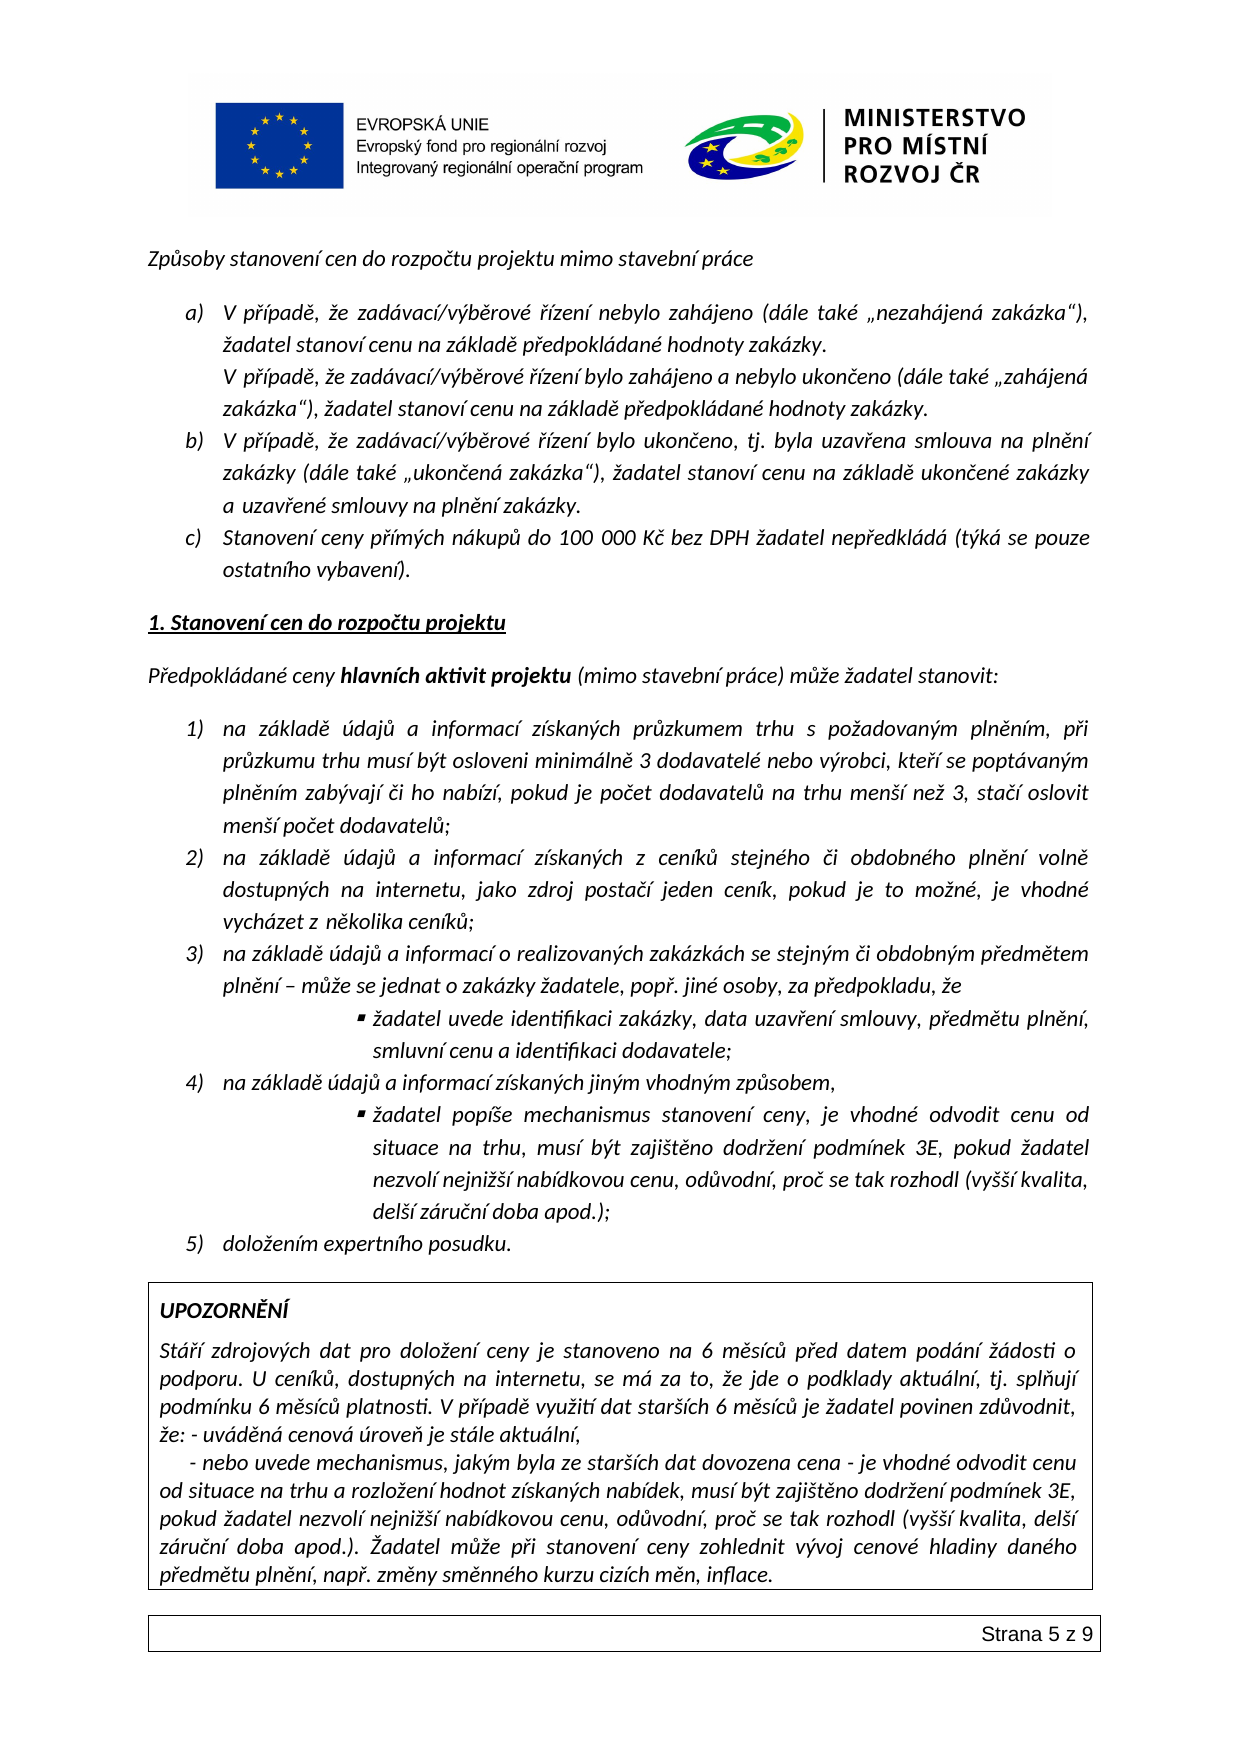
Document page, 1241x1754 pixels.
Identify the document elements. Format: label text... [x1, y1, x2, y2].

list žadatel popíše mechanismus stanovení ceny, je vhodné odvodit cenu od situace na trhu, musí být zajištěno dodržení podmínek 3E, pokud žadatel nezvolí nejnižší nabídkovou cenu, odůvodní, proč se tak rozhodl (vyšší kvalita, delší záruční doba apod.); [354, 1100, 1093, 1225]
list V případě, že zadávací/výběrové řízení bylo ukončeno, tj. byla uzavřena smlouva na plnění zakázky (dále také „ukončená zakázka“), žadatel stanoví cenu na základě ukončené zakázky a uzavřené smlouvy na plnění zakázky. [185, 426, 1093, 519]
text Předpokládané ceny hlavních aktivit projektu (mimo stavební práce) může žadatel stanovit: [148, 661, 1093, 689]
list na základě údajů a informací o realizovaných zakázkách se stejným či obdobným předmětem plnění – může se jednat o zakázky žadatele, popř. jiné osoby, za předpokladu, že [185, 939, 1093, 1000]
picture [187, 73, 1053, 217]
text 1. Stanovení cen do rozpočtu projektu [148, 608, 1093, 636]
list V případě, že zadávací/výběrové řízení bylo zahájeno a nebylo ukončeno (dále také „zahájená zakázka“), žadatel stanoví cenu na základě předpokládané hodnoty zakázky. [223, 362, 1093, 422]
list Stanovení ceny přímých nákupů do 100 000 Kč bez DPH žadatel nepředkládá (týká se pouze ostatního vybavení). [185, 523, 1093, 583]
list V případě, že zadávací/výběrové řízení nebylo zahájeno (dále také „nezahájená zakázka“), žadatel stanoví cenu na základě předpokládané hodnoty zakázky. [185, 298, 1093, 358]
table_header UPOZORNĚNÍ Stáří zdrojových dat pro doložení ceny je stanoveno na 6 měsíců před datem podání žádosti o podporu. U ceníků, dostupných na internetu, se má za to, že jde o podklady aktuální, tj. splňují podmínku 6 měsíců platnosti. V případě využití dat starších 6 měsíců je žadatel povinen zdůvodnit, že: - uváděná cenová úroveň je stále aktuální, - nebo uvede mechanismus, jakým byla ze starších dat dovozena cena - je vhodné odvodit cenu od situace na trhu a rozložení hodnot získaných nabídek, musí být zajištěno dodržení podmínek 3E, pokud žadatel nezvolí nejnižší nabídkovou cenu, odůvodní, proč se tak rozhodl (vyšší kvalita, delší záruční doba apod.). Žadatel může při stanovení ceny zohlednit vývoj cenové hladiny daného předmětu plnění, např. změny směnného kurzu cizích měn, inflace. [149, 1283, 1092, 1588]
list na základě údajů a informací získaných průzkumem trhu s požadovaným plněním, při průzkumu trhu musí být osloveni minimálně 3 dodavatelé nebo výrobci, kteří se poptávaným plněním zabývají či ho nabízí, pokud je počet dodavatelů na trhu menší než 3, stačí oslovit menší počet dodavatelů; [185, 714, 1093, 839]
list doložením expertního posudku. [185, 1229, 1093, 1257]
list žadatel uvede identifikaci zakázky, data uzavření smlouvy, předmětu plnění, smluvní cenu a identifikaci dodavatele; [354, 1004, 1093, 1064]
list na základě údajů a informací získaných jiným vhodným způsobem, [185, 1068, 1093, 1096]
text Způsoby stanovení cen do rozpočtu projektu mimo stavební práce [148, 244, 1093, 273]
list na základě údajů a informací získaných z ceníků stejného či obdobného plnění volně dostupných na internetu, jako zdroj postačí jeden ceník, pokud je to možné, je vhodné vycházet z několika ceníků; [185, 843, 1093, 935]
